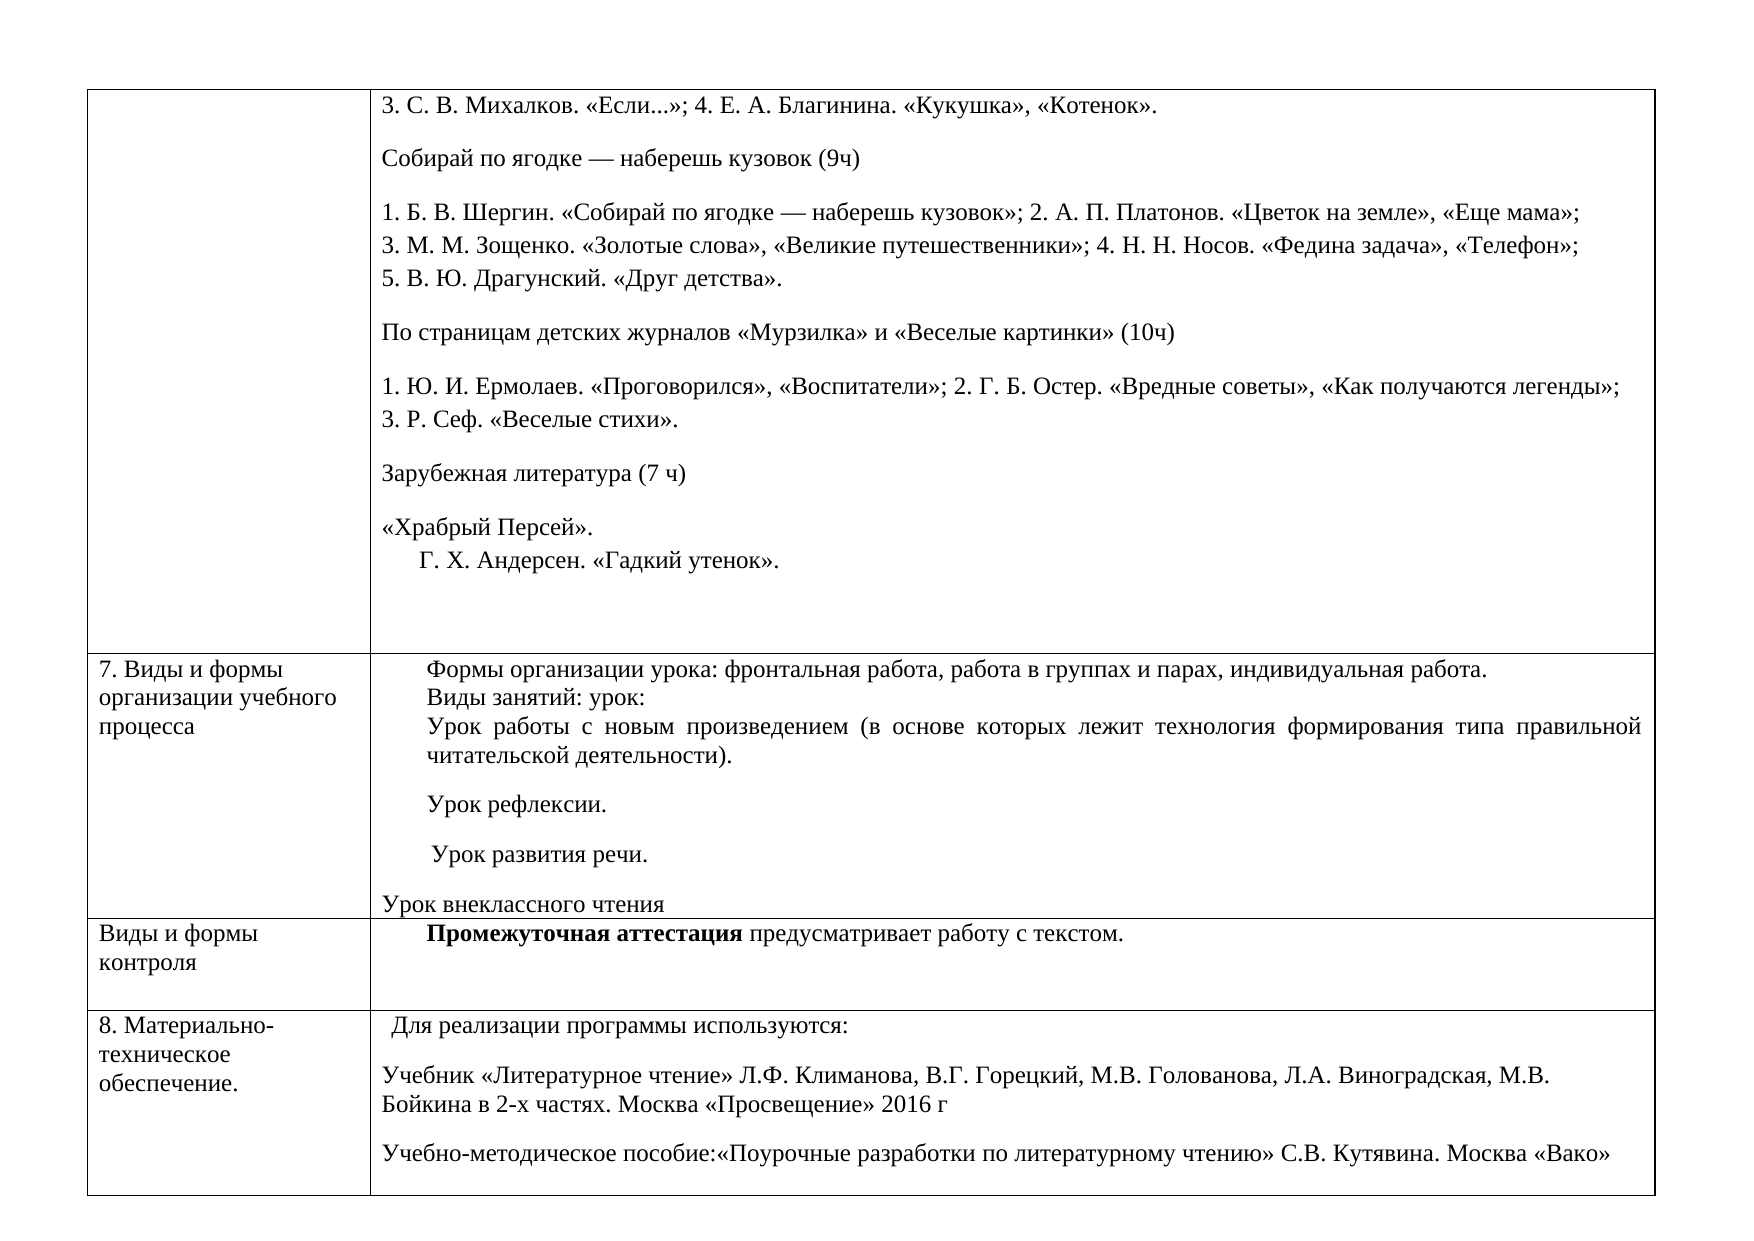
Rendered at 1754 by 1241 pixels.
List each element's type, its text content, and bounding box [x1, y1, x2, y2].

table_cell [371, 1011, 1654, 1195]
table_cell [371, 90, 1654, 653]
table_cell Промежуточная аттестация предусматривает работу с текстом. [371, 919, 1654, 1009]
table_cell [88, 90, 370, 653]
table_cell 7. Виды и формы организации учебного процесса [88, 654, 370, 917]
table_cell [88, 1011, 370, 1195]
table_cell Формы организации урока: фронтальная работа, работа в группах и парах, индивидуальная работа. Виды занятий: урок: Урок работы с новым произведением (в основе которых лежит технология формирования типа правильной читательской деятельности). Урок рефлексии. Урок развития речи. Урок внеклассного чтения [371, 654, 1654, 917]
table_cell Виды и формы контроля [88, 919, 370, 1009]
